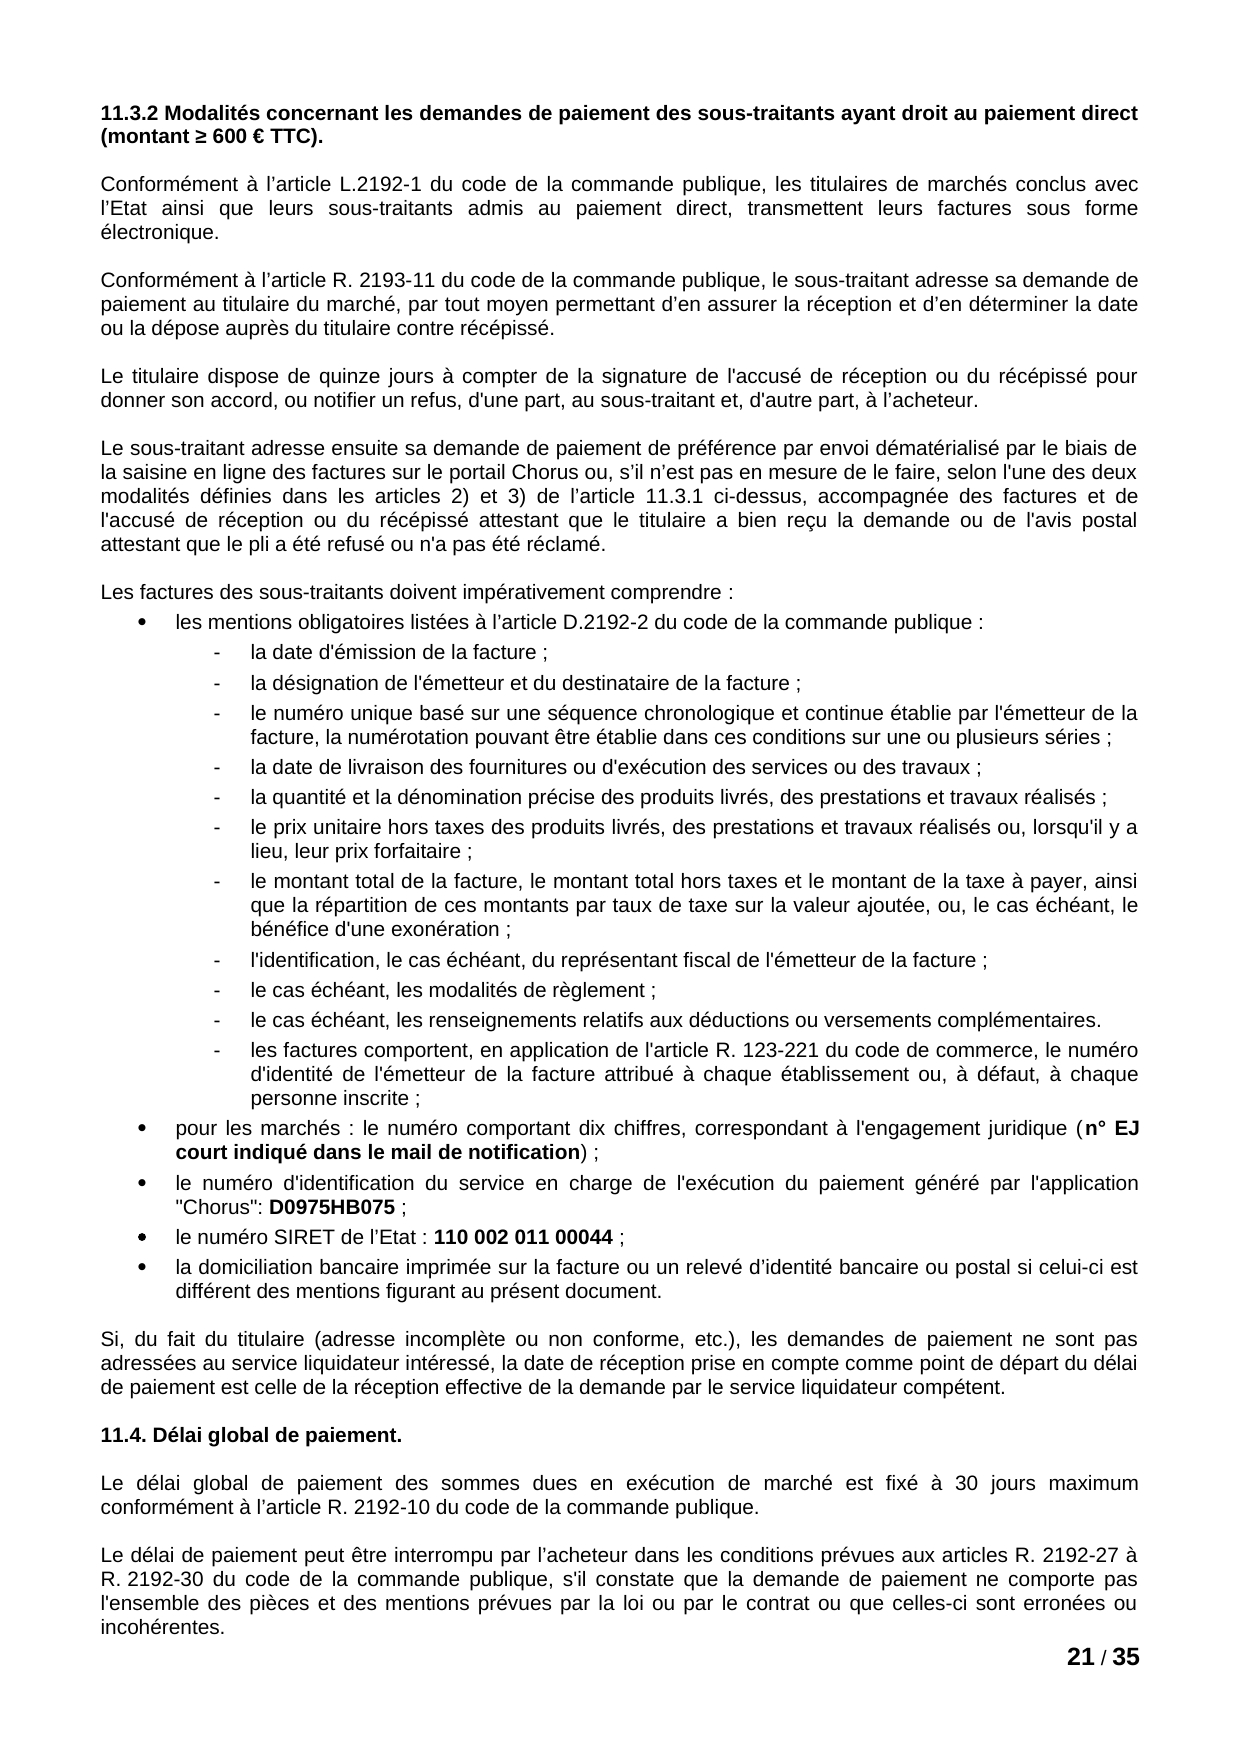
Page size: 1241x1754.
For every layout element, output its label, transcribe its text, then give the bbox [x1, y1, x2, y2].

text Le sous-traitant adresse ensuite sa demande de paiement de préférence par envoi dématérialisé par le biais de la saisine en ligne des factures sur le portail Chorus ou, s’il n’est pas en mesure de le faire, selon l'une des deux modalités définies dans les articles 2) et 3) de l’article 11.3.1 ci-dessus, accompagnée des factures et de l'accusé de réception ou du récépissé attestant que le titulaire a bien reçu la demande ou de l'avis postal attestant que le pli a été refusé ou n'a pas été réclamé. [100, 436, 1140, 556]
list le cas échéant, les modalités de règlement ; [213, 978, 1140, 1002]
text Le titulaire dispose de quinze jours à compter de la signature de l'accusé de réception ou du récépissé pour donner son accord, ou notifier un refus, d'une part, au sous-traitant et, d'autre part, à l’acheteur. [100, 364, 1140, 412]
list le cas échéant, les renseignements relatifs aux déductions ou versements complémentaires. [213, 1008, 1140, 1032]
list l'identification, le cas échéant, du représentant fiscal de l'émetteur de la facture ; [213, 947, 1140, 971]
list les factures comportent, en application de l'article R. 123-221 du code de commerce, le numéro d'identité de l'émetteur de la facture attribué à chaque établissement ou, à défaut, à chaque personne inscrite ; [213, 1038, 1140, 1110]
list pour les marchés : le numéro comportant dix chiffres, correspondant à l'engagement juridique (n° EJ court indiqué dans le mail de notification) ; [138, 1116, 1140, 1164]
list le numéro d'identification du service en charge de l'exécution du paiement généré par l'application "Chorus": D0975HB075 ; [138, 1170, 1140, 1218]
list le prix unitaire hors taxes des produits livrés, des prestations et travaux réalisés ou, lorsqu'il y a lieu, leur prix forfaitaire ; [213, 815, 1140, 863]
list la domiciliation bancaire imprimée sur la facture ou un relevé d’identité bancaire ou postal si celui-ci est différent des mentions figurant au présent document. [138, 1255, 1140, 1303]
list la date d'émission de la facture ; [213, 640, 1140, 664]
list la quantité et la dénomination précise des produits livrés, des prestations et travaux réalisés ; [213, 785, 1140, 809]
text Les factures des sous-traitants doivent impérativement comprendre : [100, 579, 1140, 603]
list la désignation de l'émetteur et du destinataire de la facture ; [213, 670, 1140, 694]
list le numéro SIRET de l’Etat : 110 002 011 00044 ; [138, 1225, 1140, 1249]
list les mentions obligatoires listées à l’article D.2192-2 du code de la commande publique : [138, 610, 1140, 634]
subtitle 11.4. Délai global de paiement. [100, 1423, 1140, 1447]
text Conformément à l’article R. 2193-11 du code de la commande publique, le sous-traitant adresse sa demande de paiement au titulaire du marché, par tout moyen permettant d’en assurer la réception et d’en déterminer la date ou la dépose auprès du titulaire contre récépissé. [100, 268, 1140, 340]
text Si, du fait du titulaire (adresse incomplète ou non conforme, etc.), les demandes de paiement ne sont pas adressées au service liquidateur intéressé, la date de réception prise en compte comme point de départ du délai de paiement est celle de la réception effective de la demande par le service liquidateur compétent. [100, 1327, 1140, 1399]
text Conformément à l’article L.2192-1 du code de la commande publique, les titulaires de marchés conclus avec l’Etat ainsi que leurs sous-traitants admis au paiement direct, transmettent leurs factures sous forme électronique. [100, 172, 1140, 244]
text Le délai de paiement peut être interrompu par l’acheteur dans les conditions prévues aux articles R. 2192-27 à R. 2192-30 du code de la commande publique, s'il constate que la demande de paiement ne comporte pas l'ensemble des pièces et des mentions prévues par la loi ou par le contrat ou que celles-ci sont erronées ou incohérentes. [100, 1543, 1140, 1638]
list la date de livraison des fournitures ou d'exécution des services ou des travaux ; [213, 755, 1140, 779]
list le numéro unique basé sur une séquence chronologique et continue établie par l'émetteur de la facture, la numérotation pouvant être établie dans ces conditions sur une ou plusieurs séries ; [213, 701, 1140, 748]
list le montant total de la facture, le montant total hors taxes et le montant de la taxe à payer, ainsi que la répartition de ces montants par taux de taxe sur la valeur ajoutée, ou, le cas échéant, le bénéfice d'une exonération ; [213, 869, 1140, 941]
subtitle 11.3.2 Modalités concernant les demandes de paiement des sous-traitants ayant droit au paiement direct (montant ≥ 600 € TTC). [100, 100, 1140, 148]
text Le délai global de paiement des sommes dues en exécution de marché est fixé à 30 jours maximum conformément à l’article R. 2192-10 du code de la commande publique. [100, 1471, 1140, 1519]
